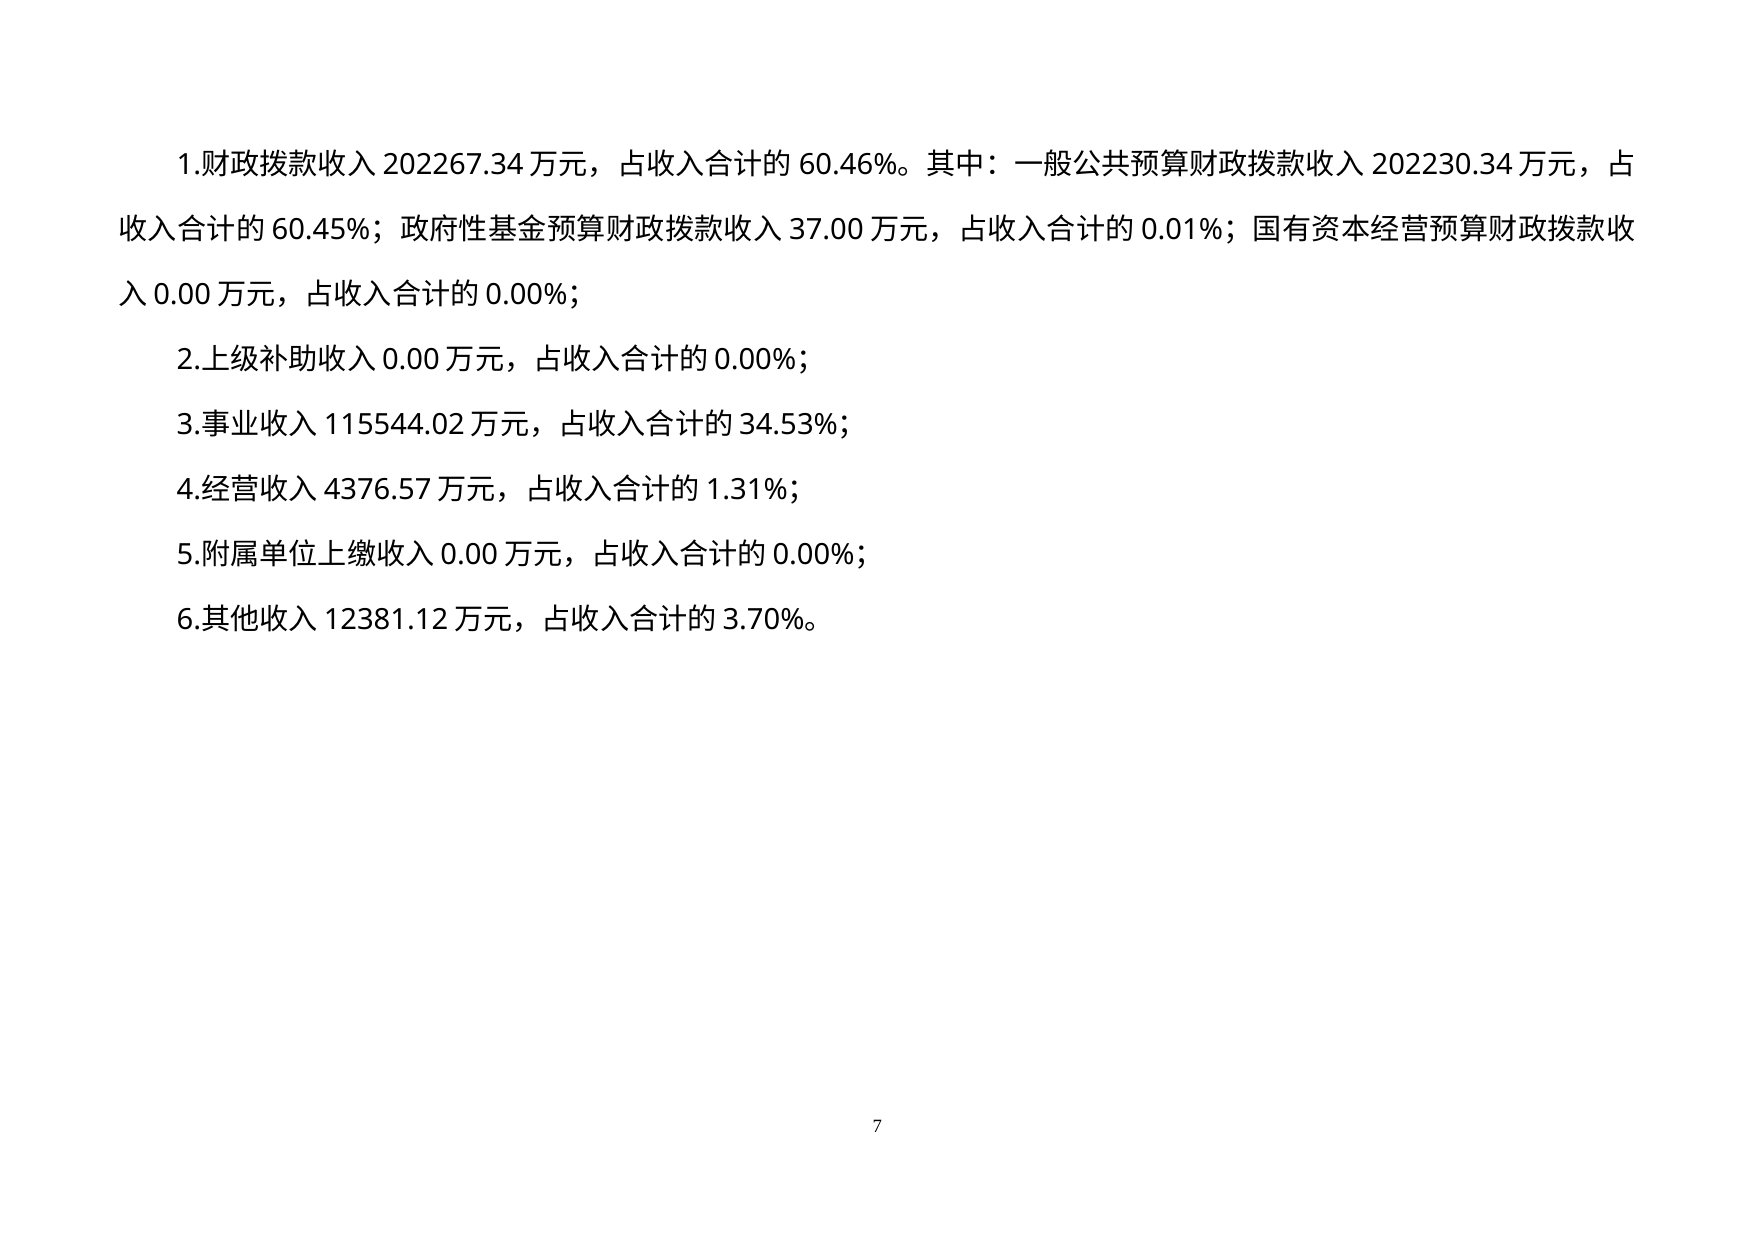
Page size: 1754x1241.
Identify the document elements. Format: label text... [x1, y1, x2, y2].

text 2.上级补助收入0.00万元，占收入合计的0.00%； [118, 324, 1636, 389]
text 1.财政拨款收入202267.34万元，占收入合计的60.46%。其中：一般公共预算财政拨款收入202230.34万元，占收入合计的60.45%；政府性基金预算财政拨款收入37.00万元，占收入合计的0.01%；国有资本经营预算财政拨款收入0.00万元，占收入合计的0.00%； [118, 129, 1636, 324]
text 4.经营收入4376.57万元，占收入合计的1.31%； [118, 454, 1636, 519]
text 3.事业收入115544.02万元，占收入合计的34.53%； [118, 389, 1636, 454]
text 5.附属单位上缴收入0.00万元，占收入合计的0.00%； [118, 519, 1636, 584]
text 6.其他收入12381.12万元，占收入合计的3.70%。 [118, 584, 1636, 649]
